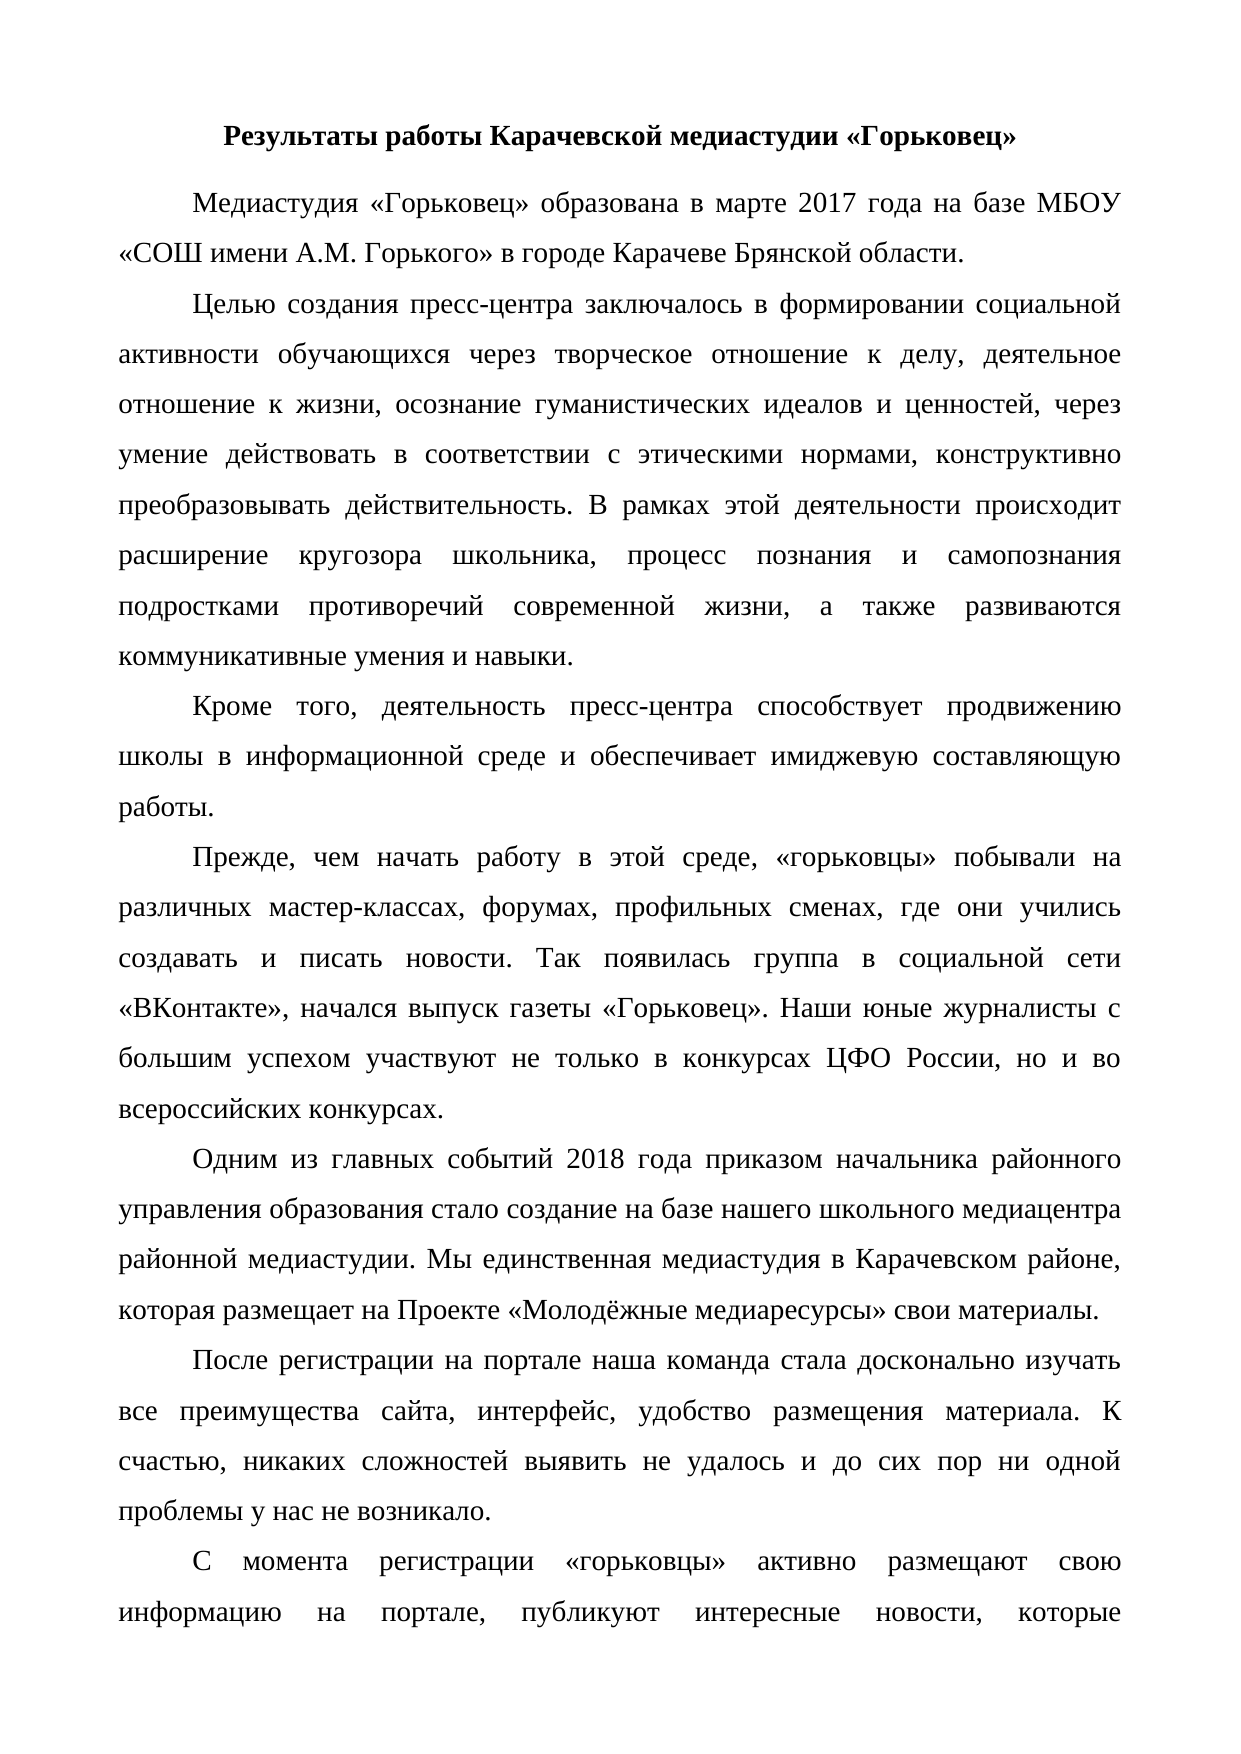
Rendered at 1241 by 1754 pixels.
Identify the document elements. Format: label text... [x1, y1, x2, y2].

text После регистрации на портале наша команда стала досконально изучать все преимущества сайта, интерфейс, удобство размещения материала. К счастью, никаких сложностей выявить не удалось и до сих пор ни одной проблемы у нас не возникало. [118, 1342, 1122, 1527]
text Результаты работы Карачевской медиастудии «Горьковец» [118, 118, 1122, 152]
text Одним из главных событий 2018 года приказом начальника районного управления образования стало создание на базе нашего школьного медиацентра районной медиастудии. Мы единственная медиастудия в Карачевском районе, которая размещает на Проекте «Молодёжные медиаресурсы» свои материалы. [118, 1141, 1122, 1326]
text Целью создания пресс-центра заключалось в формировании социальной активности обучающихся через творческое отношение к делу, деятельное отношение к жизни, осознание гуманистических идеалов и ценностей, через умение действовать в соответствии с этическими нормами, конструктивно преобразовывать действительность. В рамках этой деятельности происходит расширение кругозора школьника, процесс познания и самопознания подростками противоречий современной жизни, а также развиваются коммуникативные умения и навыки. [118, 286, 1122, 671]
text Кроме того, деятельность пресс-центра способствует продвижению школы в информационной среде и обеспечивает имиджевую составляющую работы. [118, 688, 1122, 822]
text Медиастудия «Горьковец» образована в марте 2017 года на базе МБОУ «СОШ имени А.М. Горького» в городе Карачеве Брянской области. [118, 185, 1122, 269]
text Прежде, чем начать работу в этой среде, «горьковцы» побывали на различных мастер-классах, форумах, профильных сменах, где они учились создавать и писать новости. Так появилась группа в социальной сети «ВКонтакте», начался выпуск газеты «Горьковец». Наши юные журналисты с большим успехом участвуют не только в конкурсах ЦФО России, но и во всероссийских конкурсах. [118, 839, 1122, 1124]
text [118, 1543, 1122, 1627]
